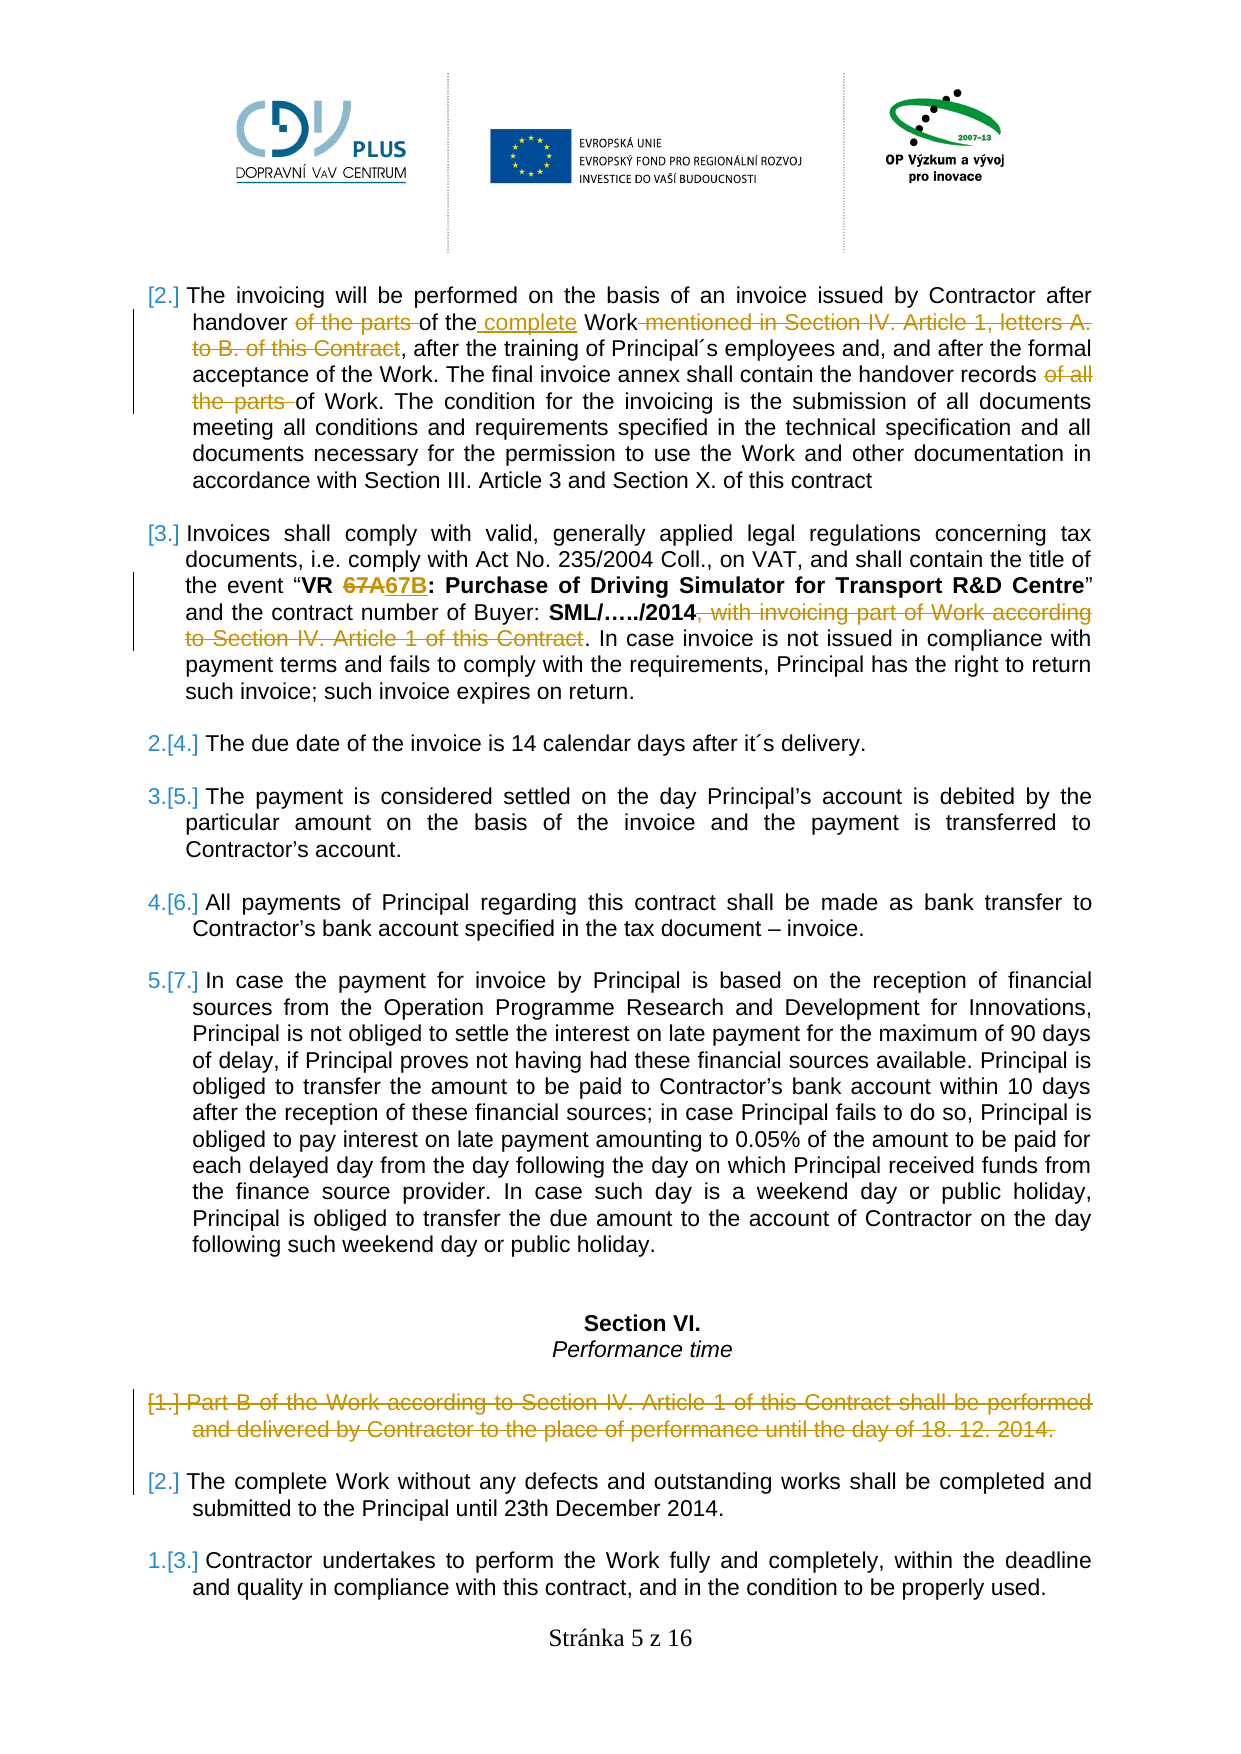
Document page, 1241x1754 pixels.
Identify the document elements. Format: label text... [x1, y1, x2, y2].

list The complete Work without any defects and outstanding works shall be completed and submitted to the Principal until 23th December 2014. [148, 1468, 1092, 1521]
list Invoices shall comply with valid, generally applied legal regulations concerning tax documents, i.e. comply with Act No. 235/2004 Coll., on VAT, and shall contain the title of the event “VR : Purchase of Driving Simulator for Transport R&D Centre” and the contract number of Buyer: SML/…../2014. In case invoice is not issued in compliance with payment terms and fails to comply with the requirements, Principal has the right to return such invoice; such invoice expires on return. [148, 519, 1092, 704]
list Contractor undertakes to perform the Work fully and completely, within the deadline and quality in compliance with this contract, and in the condition to be properly used. [148, 1547, 1092, 1600]
list The payment is considered settled on the day Principal’s account is debited by the particular amount on the basis of the invoice and the payment is transferred to Contractor’s account. [148, 783, 1092, 862]
picture [236, 73, 1004, 254]
list In case the payment for invoice by Principal is based on the reception of financial sources from the Operation Programme Research and Development for Innovations, Principal is not obliged to settle the interest on late payment for the maximum of 90 days of delay, if Principal proves not having had these financial sources available. Principal is obliged to transfer the amount to be paid to Contractor’s bank account within 10 days after the reception of these financial sources; in case Principal fails to do so, Principal is obliged to pay interest on late payment amounting to 0.05% of the amount to be paid for each delayed day from the day following the day on which Principal received funds from the finance source provider. In case such day is a weekend day or public holiday, Principal is obliged to transfer the due amount to the account of Contractor on the day following such weekend day or public holiday. [148, 967, 1092, 1257]
text Performance time [192, 1336, 1092, 1363]
list All payments of Principal regarding this contract shall be made as bank transfer to Contractor’s bank account specified in the tax document – invoice. [148, 888, 1092, 941]
list The due date of the invoice is 14 calendar days after it´s delivery. [148, 730, 1092, 757]
list The invoicing will be performed on the basis of an invoice issued by Contractor after handover of the Work, after the training of Principal´s employees and, and after the formal acceptance of the Work. The final invoice annex shall contain the handover records of Work. The condition for the invoicing is the submission of all documents meeting all conditions and requirements specified in the technical specification and all documents necessary for the permission to use the Work and other documentation in accordance with Section III. Article 3 and Section X. of this contract [148, 282, 1092, 493]
text Section VI. [192, 1310, 1092, 1336]
